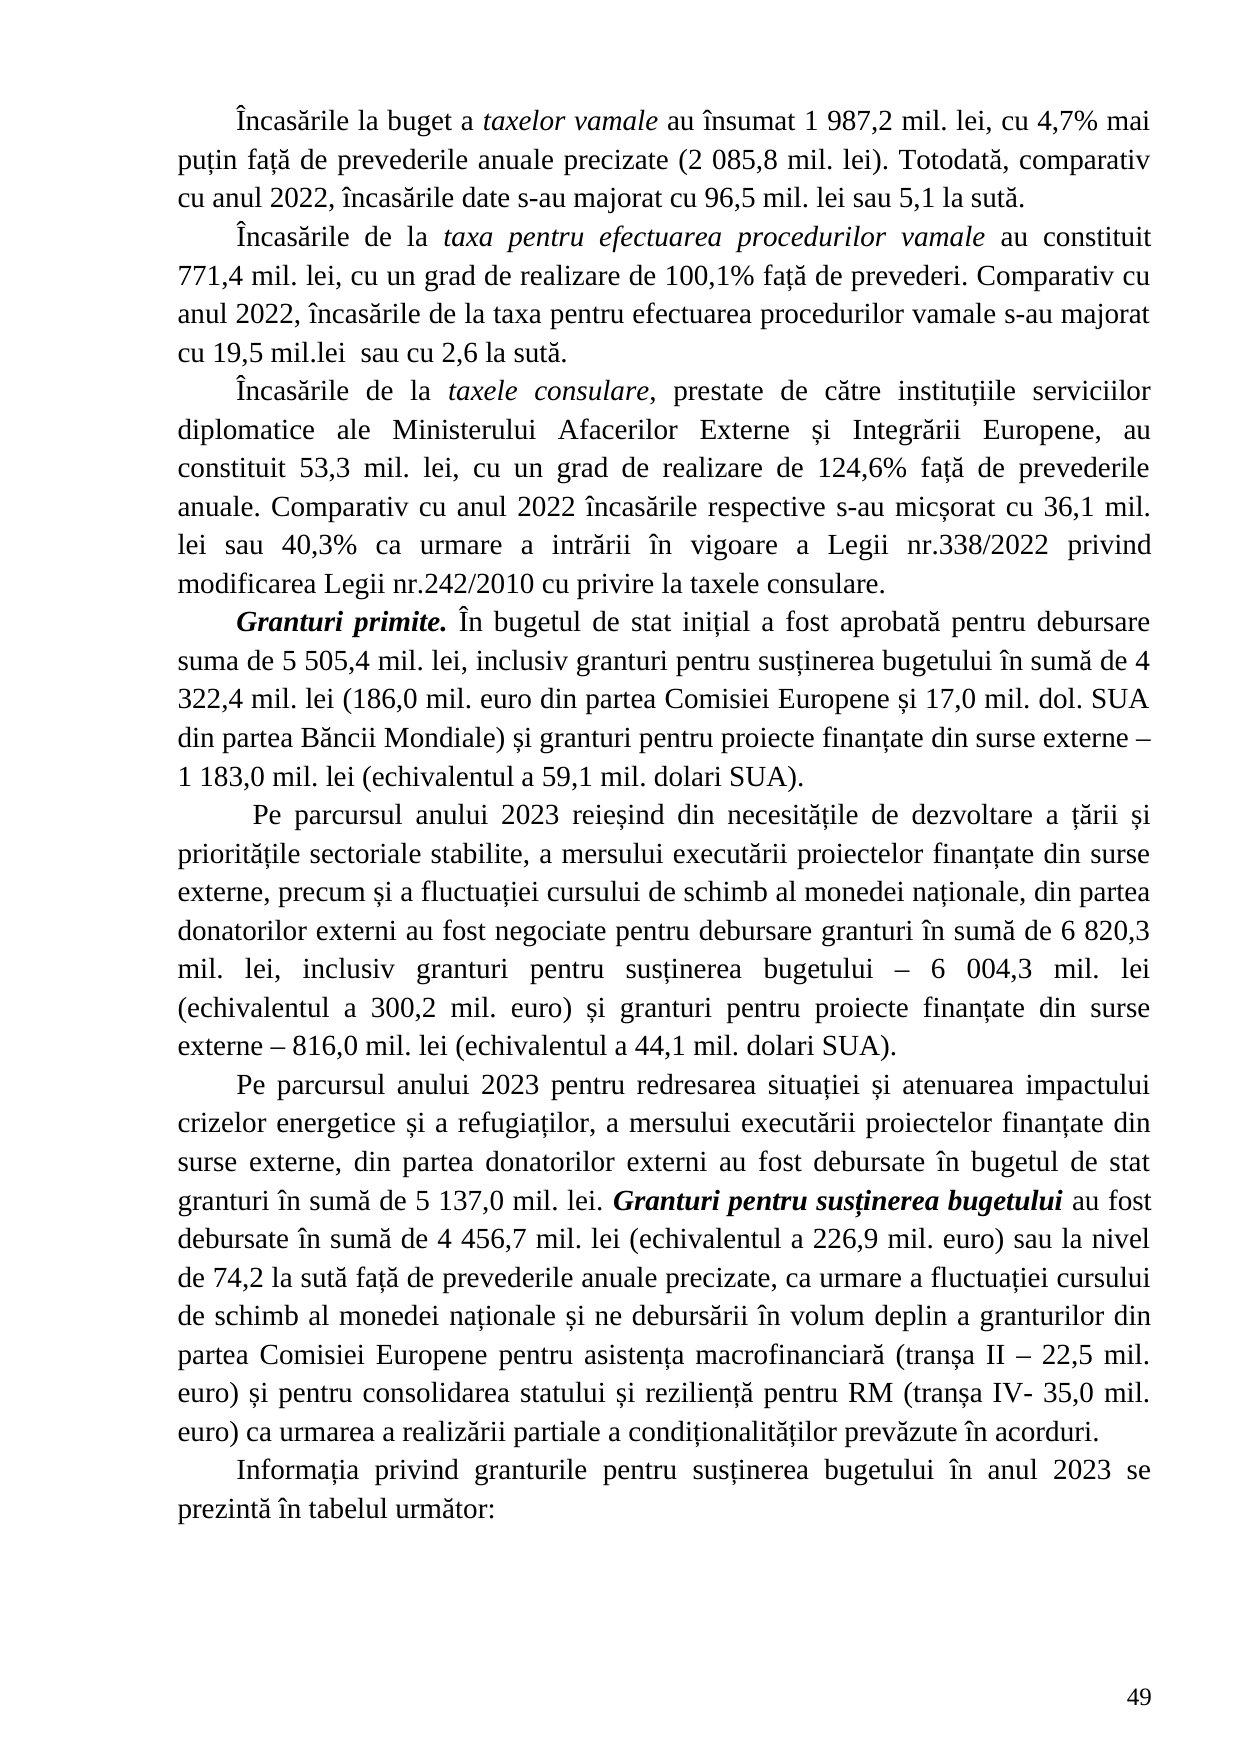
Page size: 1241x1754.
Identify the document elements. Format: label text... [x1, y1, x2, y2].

text Încasările de la taxa pentru efectuarea procedurilor vamale au constituit 771,4 mil. lei, cu un grad de realizare de 100,1% față de prevederi. Comparativ cu anul 2022, încasările de la taxa pentru efectuarea procedurilor vamale s-au majorat cu 19,5 mil.lei sau cu 2,6 la sută. [177, 219, 1152, 368]
text Încasările la buget a taxelor vamale au însumat 1 987,2 mil. lei, cu 4,7% mai puțin față de prevederile anuale precizate (2 085,8 mil. lei). Totodată, comparativ cu anul 2022, încasările date s-au majorat cu 96,5 mil. lei sau 5,1 la sută. [177, 103, 1152, 214]
text Pe parcursul anului 2023 reieșind din necesitățile de dezvoltare a țării și prioritățile sectoriale stabilite, a mersului executării proiectelor finanțate din surse externe, precum și a fluctuației cursului de schimb al monedei naționale, din partea donatorilor externi au fost negociate pentru debursare granturi în sumă de 6 820,3 mil. lei, inclusiv granturi pentru susținerea bugetului – 6 004,3 mil. lei (echivalentul a 300,2 mil. euro) și granturi pentru proiecte finanțate din surse externe – 816,0 mil. lei (echivalentul a 44,1 mil. dolari SUA). [177, 797, 1152, 1062]
text Granturi primite. În bugetul de stat inițial a fost aprobată pentru debursare suma de 5 505,4 mil. lei, inclusiv granturi pentru susținerea bugetului în sumă de 4 322,4 mil. lei (186,0 mil. euro din partea Comisiei Europene și 17,0 mil. dol. SUA din partea Băncii Mondiale) și granturi pentru proiecte finanțate din surse externe – 1 183,0 mil. lei (echivalentul a 59,1 mil. dolari SUA). [177, 604, 1152, 792]
text Informația privind granturile pentru susținerea bugetului în anul 2023 se prezintă în tabelul următor: [177, 1452, 1152, 1524]
text Pe parcursul anului 2023 pentru redresarea situației și atenuarea impactului crizelor energetice și a refugiaților, a mersului executării proiectelor finanțate din surse externe, din partea donatorilor externi au fost debursate în bugetul de stat granturi în sumă de 5 137,0 mil. lei. Granturi pentru susținerea bugetului au fost debursate în sumă de 4 456,7 mil. lei (echivalentul a 226,9 mil. euro) sau la nivel de 74,2 la sută față de prevederile anuale precizate, ca urmare a fluctuației cursului de schimb al monedei naționale și ne debursării în volum deplin a granturilor din partea Comisiei Europene pentru asistența macrofinanciară (tranșa II – 22,5 mil. euro) și pentru consolidarea statului și reziliență pentru RM (tranșa IV- 35,0 mil. euro) ca urmarea a realizării partiale a condiționalităților prevăzute în acorduri. [177, 1067, 1152, 1447]
text Încasările de la taxele consulare, prestate de către instituțiile serviciilor diplomatice ale Ministerului Afacerilor Externe și Integrării Europene, au constituit 53,3 mil. lei, cu un grad de realizare de 124,6% față de prevederile anuale. Comparativ cu anul 2022 încasările respective s-au micșorat cu 36,1 mil. lei sau 40,3% ca urmare a intrării în vigoare a Legii nr.338/2022 privind modificarea Legii nr.242/2010 cu privire la taxele consulare. [177, 373, 1152, 599]
